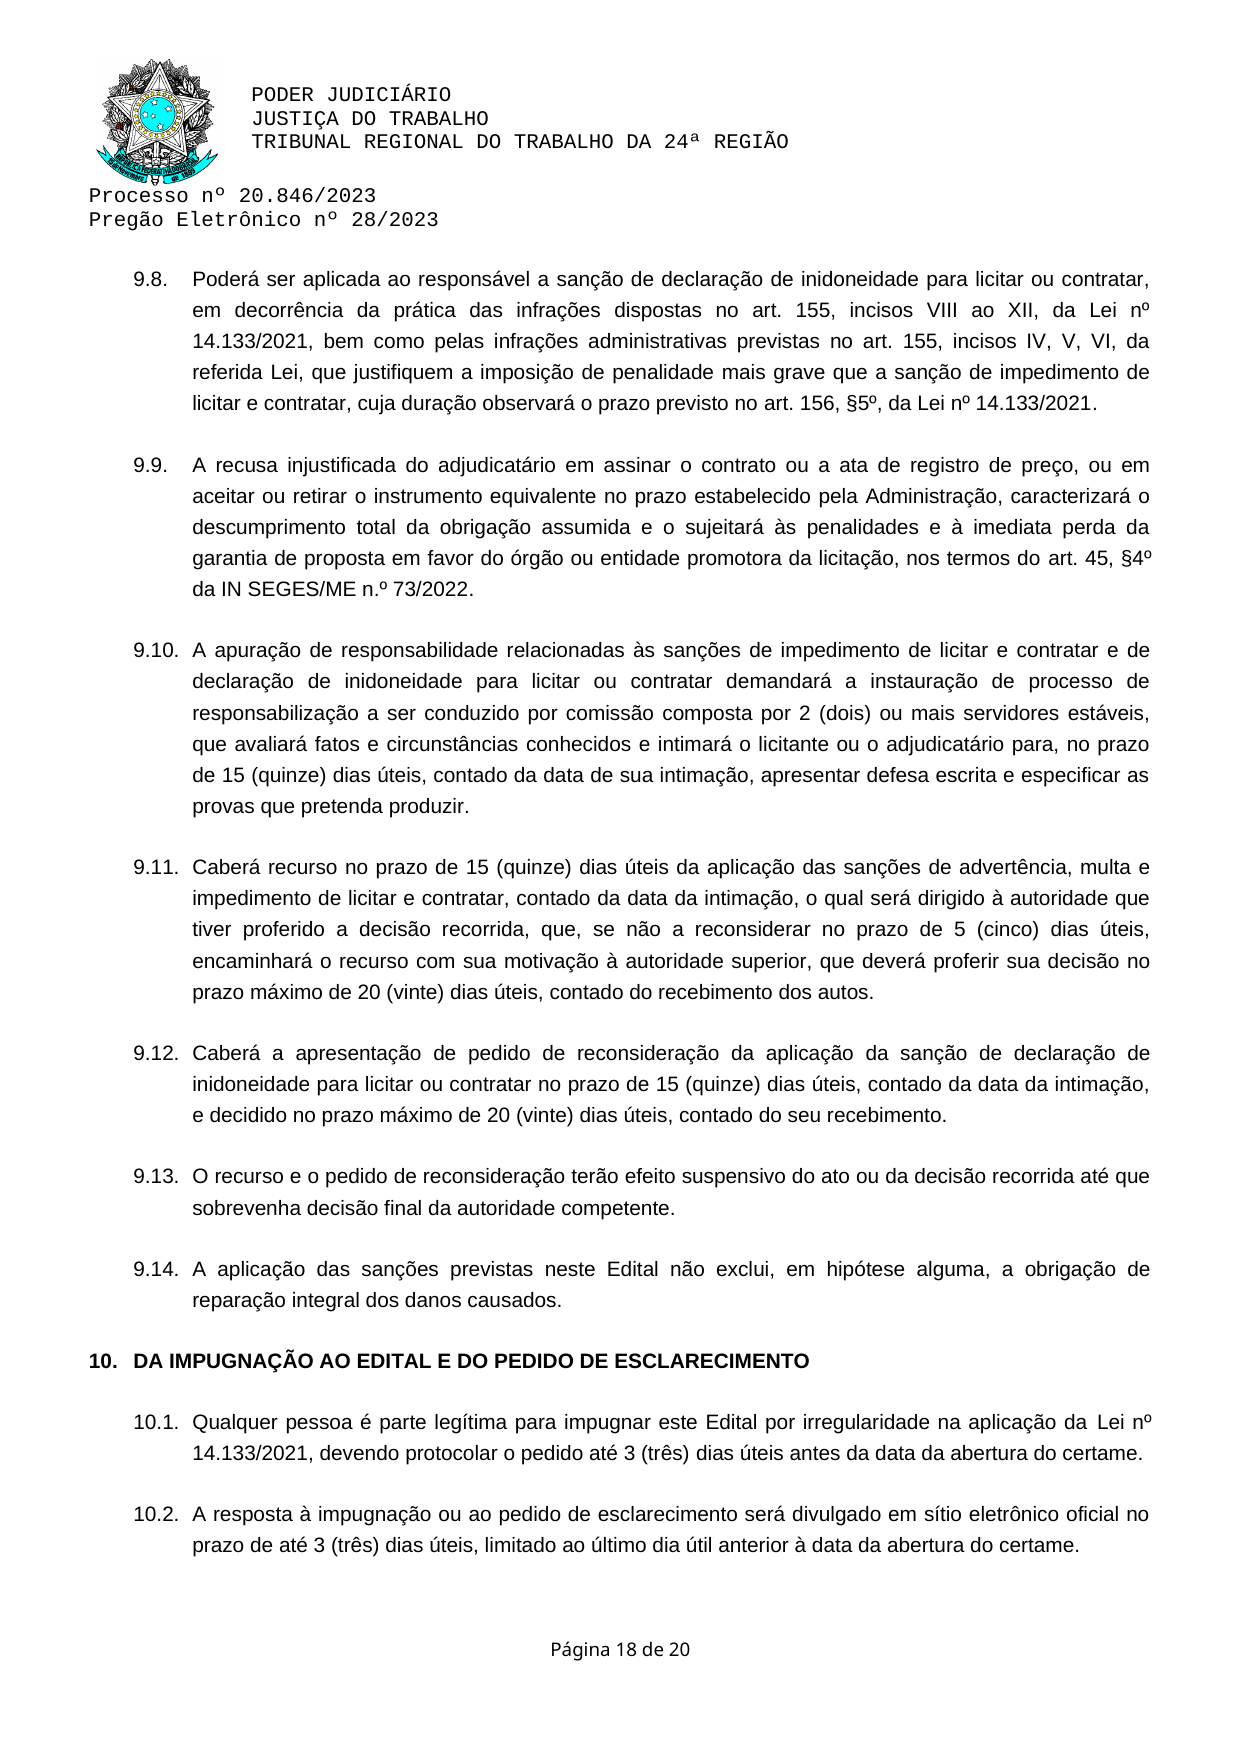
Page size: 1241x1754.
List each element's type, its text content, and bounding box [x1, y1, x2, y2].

picture [96, 59, 220, 186]
text A apuração de responsabilidade relacionadas às sanções de impedimento de licitar e contratar e de declaração de inidoneidade para licitar ou contratar demandará a instauração de processo de responsabilização a ser conduzido por comissão composta por 2 (dois) ou mais servidores estáveis, que avaliará fatos e circunstâncias conhecidos e intimará o licitante ou o adjudicatário para, no prazo de 15 (quinze) dias úteis, contado da data de sua intimação, apresentar defesa escrita e especificar as provas que pretenda produzir. [133, 638, 1152, 818]
text A recusa injustificada do adjudicatário em assinar o contrato ou a ata de registro de preço, ou em aceitar ou retirar o instrumento equivalente no prazo estabelecido pela Administração, caracterizará o descumprimento total da obrigação assumida e o sujeitará às penalidades e à imediata perda da garantia de proposta em favor do órgão ou entidade promotora da licitação, nos termos do art. 45, §4º da IN SEGES/ME n.º 73/2022. [133, 452, 1152, 601]
text Caberá recurso no prazo de 15 (quinze) dias úteis da aplicação das sanções de advertência, multa e impedimento de licitar e contratar, contado da data da intimação, o qual será dirigido à autoridade que tiver proferido a decisão recorrida, que, se não a reconsiderar no prazo de 5 (cinco) dias úteis, encaminhará o recurso com sua motivação à autoridade superior, que deverá proferir sua decisão no prazo máximo de 20 (vinte) dias úteis, contado do recebimento dos autos. [133, 855, 1152, 1003]
text O recurso e o pedido de reconsideração terão efeito suspensivo do ato ou da decisão recorrida até que sobrevenha decisão final da autoridade competente. [133, 1164, 1152, 1219]
text A resposta à impugnação ou ao pedido de esclarecimento será divulgado em sítio eletrônico oficial no prazo de até 3 (três) dias úteis, limitado ao último dia útil anterior à data da abertura do certame. [133, 1502, 1152, 1557]
text Qualquer pessoa é parte legítima para impugnar este Edital por irregularidade na aplicação da Lei nº 14.133/2021, devendo protocolar o pedido até 3 (três) dias úteis antes da data da abertura do certame. [133, 1410, 1152, 1465]
text Poderá ser aplicada ao responsável a sanção de declaração de inidoneidade para licitar ou contratar, em decorrência da prática das infrações dispostas no art. 155, incisos VIII ao XII, da Lei nº 14.133/2021, bem como pelas infrações administrativas previstas no art. 155, incisos IV, V, VI, da referida Lei, que justifiquem a imposição de penalidade mais grave que a sanção de impedimento de licitar e contratar, cuja duração observará o prazo previsto no art. 156, §5º, da Lei nº 14.133/2021. [133, 267, 1152, 415]
text A aplicação das sanções previstas neste Edital não exclui, em hipótese alguma, a obrigação de reparação integral dos danos causados. [133, 1256, 1152, 1312]
text DA IMPUGNAÇÃO AO EDITAL E DO PEDIDO DE ESCLARECIMENTO [89, 1349, 1152, 1373]
text Caberá a apresentação de pedido de reconsideração da aplicação da sanção de declaração de inidoneidade para licitar ou contratar no prazo de 15 (quinze) dias úteis, contado da data da intimação, e decidido no prazo máximo de 20 (vinte) dias úteis, contado do seu recebimento. [133, 1041, 1152, 1127]
